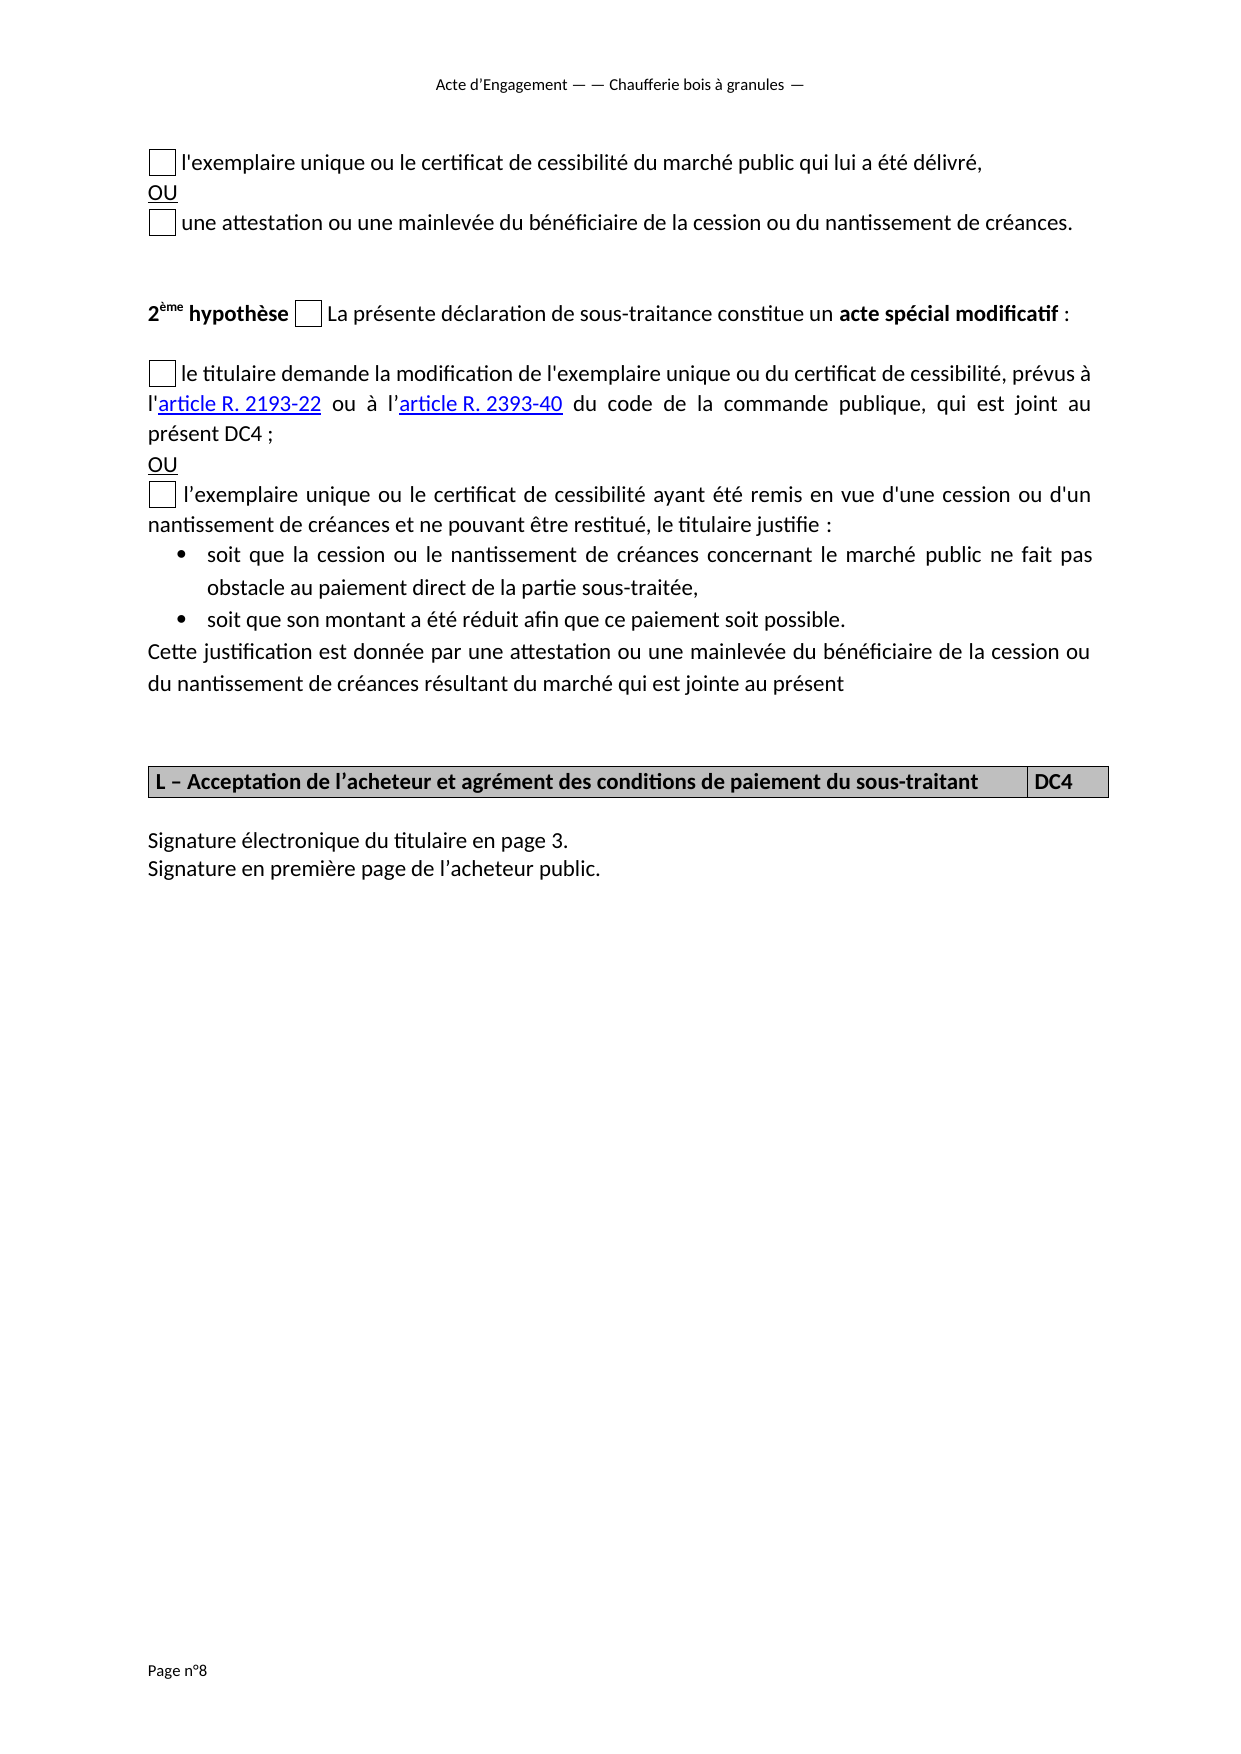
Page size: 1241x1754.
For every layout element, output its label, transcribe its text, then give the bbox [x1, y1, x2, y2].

text OU [148, 450, 1092, 478]
table_header DC4 [1028, 767, 1108, 797]
text une attestation ou une mainlevée du bénéficiaire de la cession ou du nantissement de créances. [148, 208, 1092, 236]
text le titulaire demande la modification de l'exemplaire unique ou du certificat de cessibilité, prévus à l'article R. 2193-22 ou à l’article R. 2393-40 du code de la commande publique, qui est joint au présent DC4 ; [148, 359, 1092, 448]
text Signature en première page de l’acheteur public. [148, 854, 1092, 882]
text l’exemplaire unique ou le certificat de cessibilité ayant été remis en vue d'une cession ou d'un nantissement de créances et ne pouvant être restitué, le titulaire justifie : [148, 480, 1092, 538]
text OU [148, 178, 1092, 206]
list Cette justification est donnée par une attestation ou une mainlevée du bénéficiaire de la cession ou du nantissement de créances résultant du marché qui est jointe au présent [148, 637, 1092, 697]
text Signature électronique du titulaire en page 3. [148, 826, 1092, 854]
list soit que la cession ou le nantissement de créances concernant le marché public ne fait pas obstacle au paiement direct de la partie sous-traitée, [177, 540, 1092, 601]
table_header L – Acceptation de l’acheteur et agrément des conditions de paiement du sous-traitant [149, 767, 1027, 797]
text l'exemplaire unique ou le certificat de cessibilité du marché public qui lui a été délivré, [148, 148, 1092, 176]
list soit que son montant a été réduit afin que ce paiement soit possible. [177, 605, 1092, 633]
text 2ème hypothèse La présente déclaration de sous-traitance constitue un acte spécial modificatif : [148, 299, 1092, 327]
